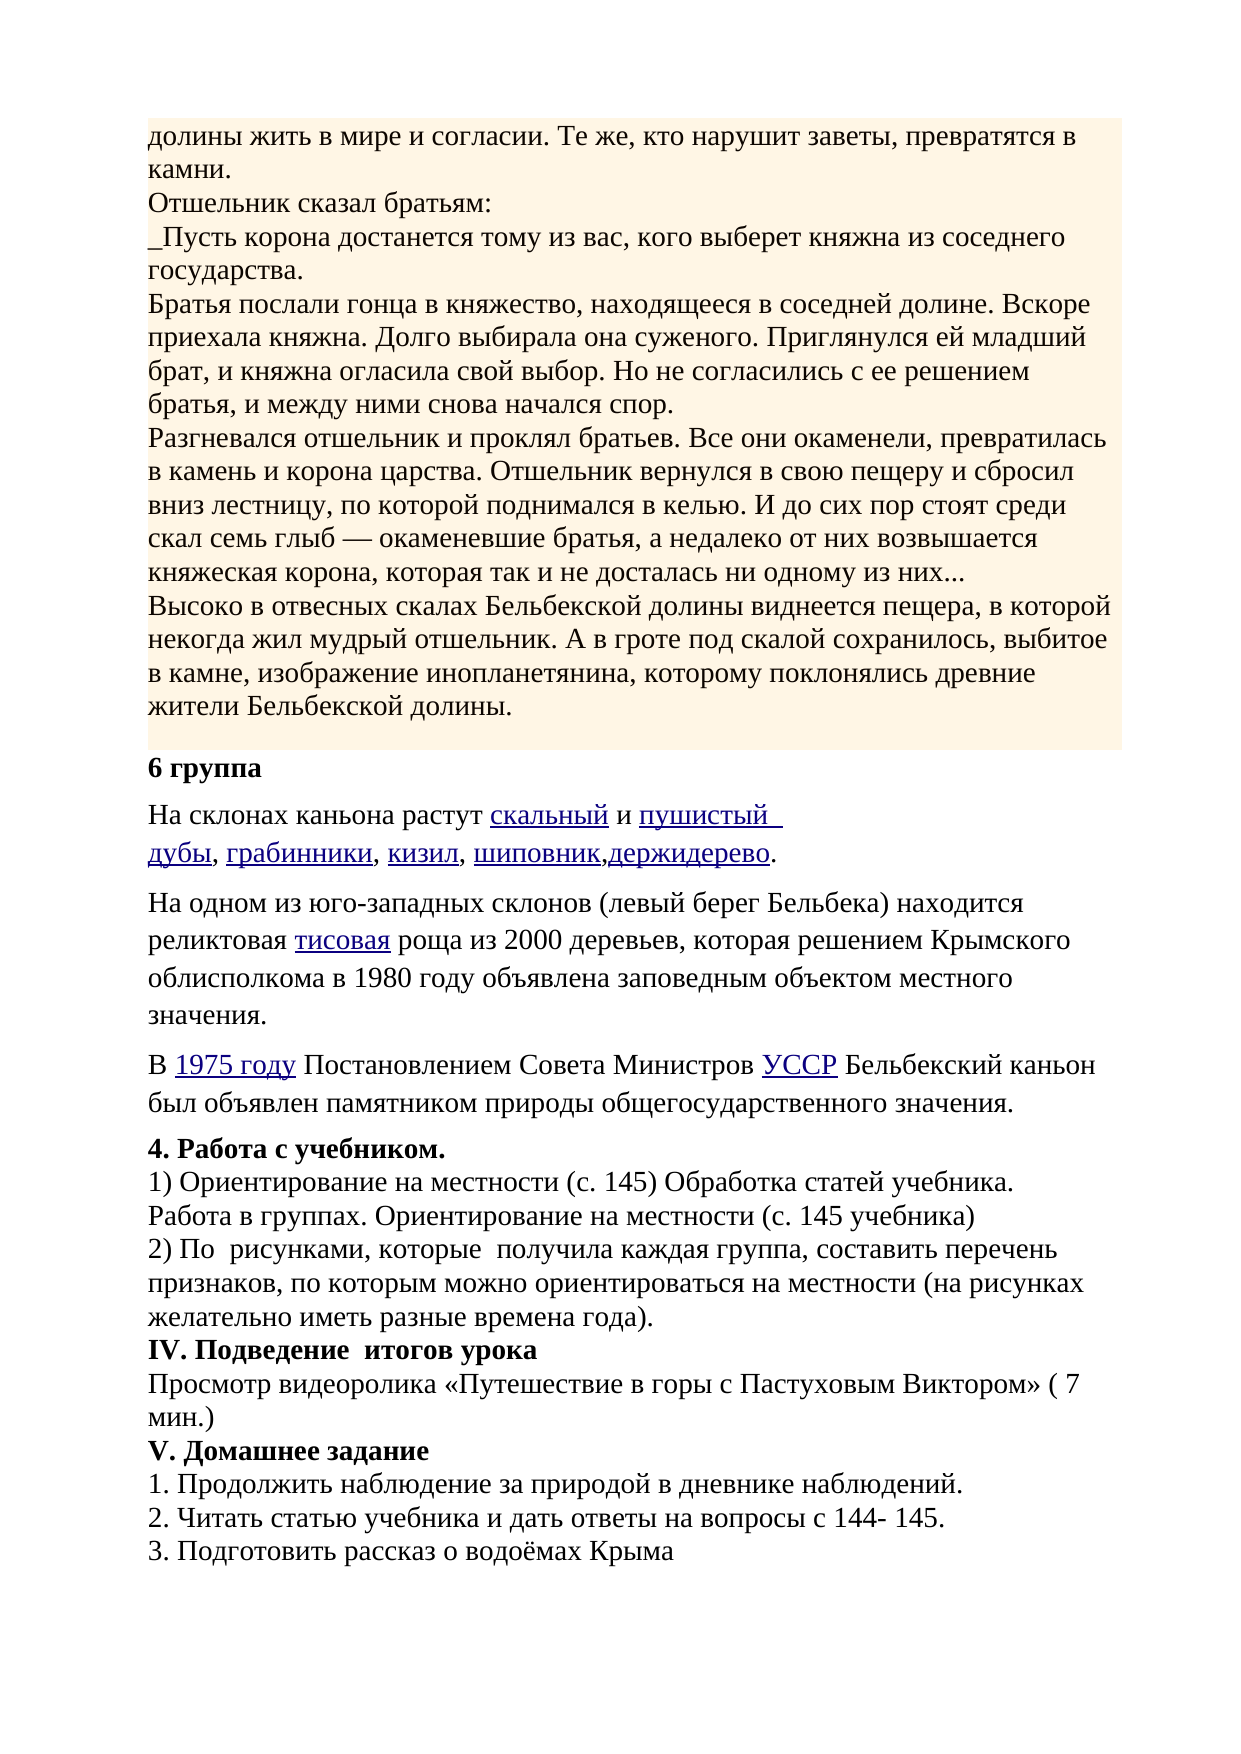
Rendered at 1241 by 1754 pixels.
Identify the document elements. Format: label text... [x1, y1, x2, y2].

text В 1975 году Постановлением Совета Министров УССР Бельбекский каньон был объявлен памятником природы общегосударственного значения. [148, 1043, 1122, 1118]
text 4. Работа с учебником. [148, 1131, 1122, 1164]
text 2. Читать статью учебника и дать ответы на вопросы с 144- 145. [148, 1500, 1122, 1533]
text V. Домашнее задание [148, 1433, 1122, 1466]
text 1) Ориентирование на местности (с. 145) Обработка статей учебника. [148, 1164, 1122, 1198]
text ІV. Подведение итогов урока [148, 1332, 1122, 1366]
text 1. Продолжить наблюдение за природой в дневнике наблюдений. [148, 1466, 1122, 1500]
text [148, 118, 1122, 750]
text Просмотр видеоролика «Путешествие в горы с Пастуховым Виктором» ( 7 мин.) [148, 1366, 1122, 1433]
text 6 группа [148, 750, 1122, 783]
text 3. Подготовить рассказ о водоёмах Крыма [148, 1533, 1122, 1567]
text На склонах каньона растут скальный и пушистый дубы, грабинники, кизил, шиповник,держидерево. [148, 793, 1122, 868]
text Работа в группах. Ориентирование на местности (с. 145 учебника) [148, 1198, 1122, 1232]
text На одном из юго-западных склонов (левый берег Бельбека) находится реликтовая тисовая роща из 2000 деревьев, которая решением Крымского облисполкома в 1980 году объявлена заповедным объектом местного значения. [148, 881, 1122, 1031]
text 2) По рисунками, которые получила каждая группа, составить перечень признаков, по которым можно ориентироваться на местности (на рисунках желательно иметь разные времена года). [148, 1232, 1122, 1332]
